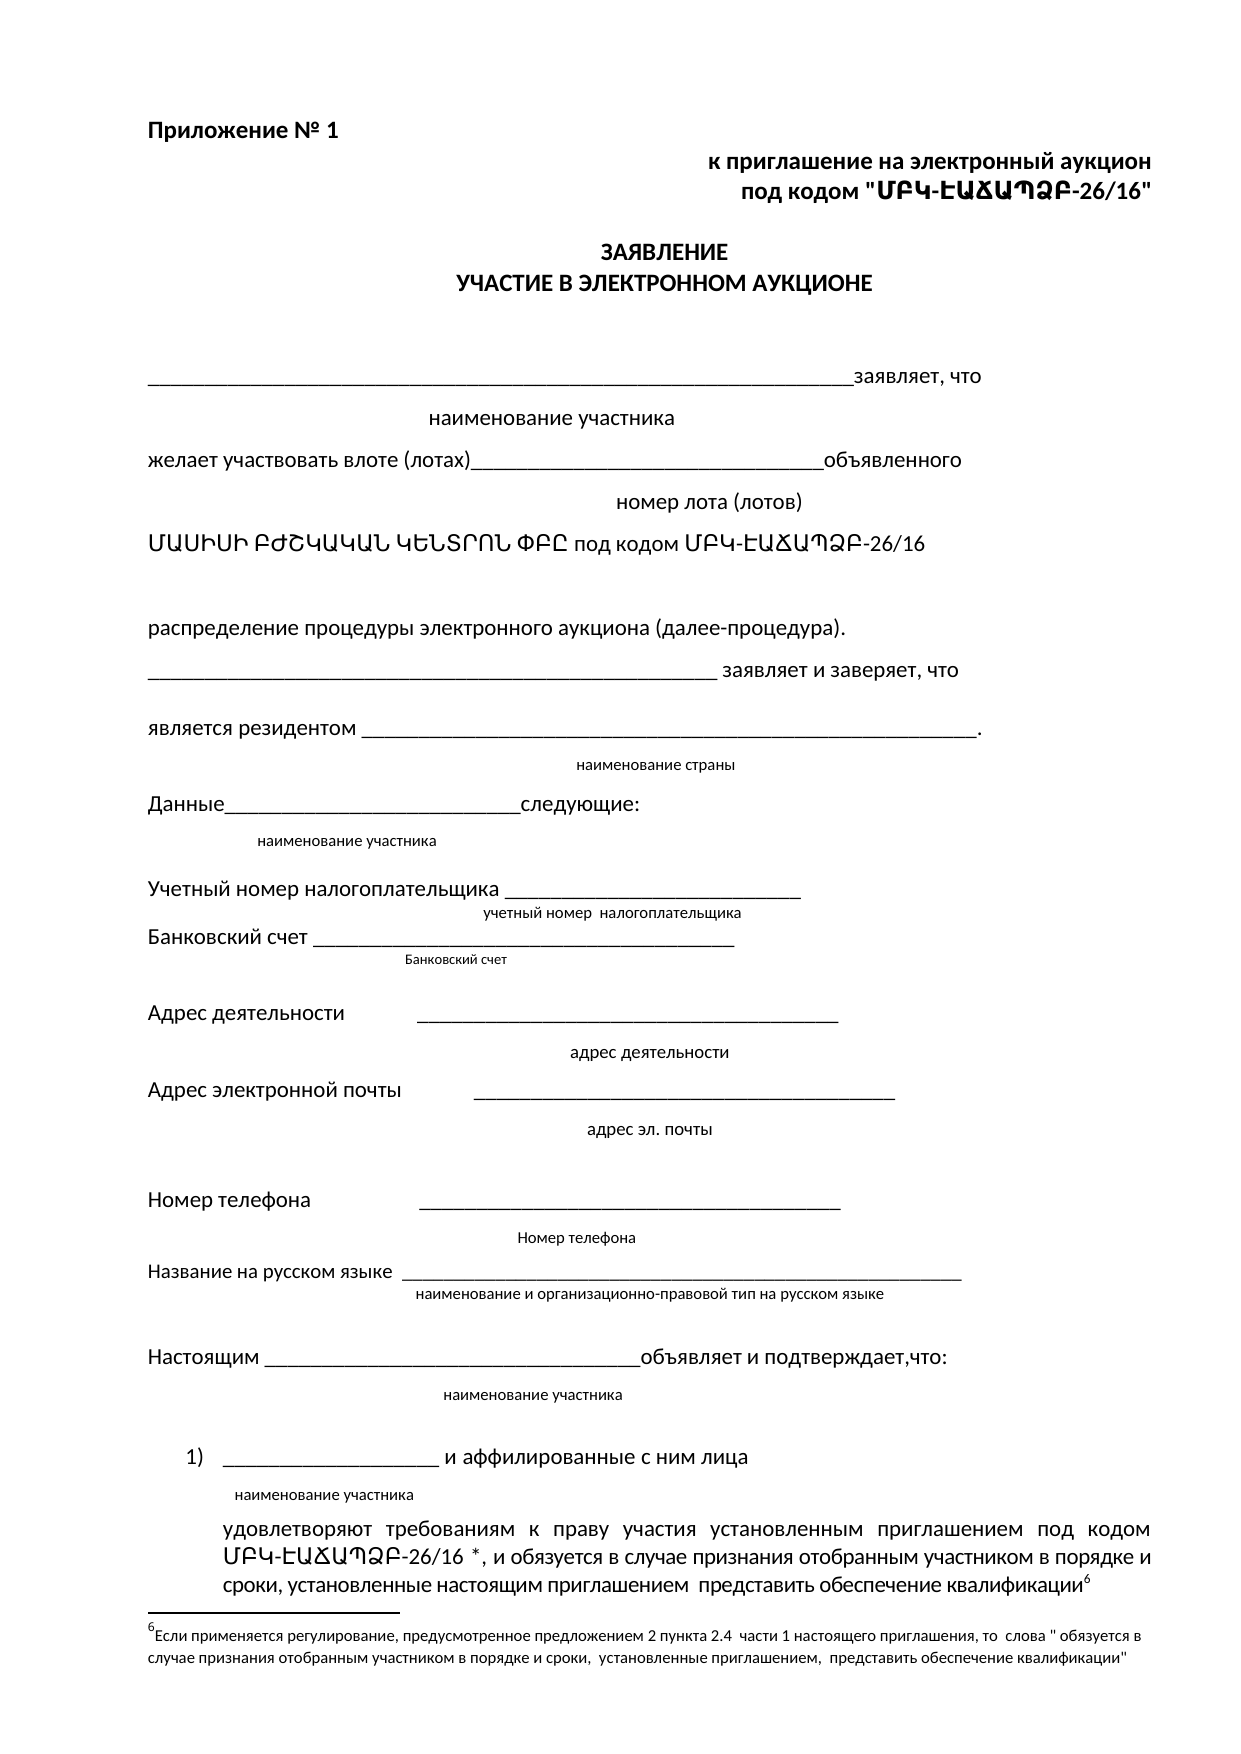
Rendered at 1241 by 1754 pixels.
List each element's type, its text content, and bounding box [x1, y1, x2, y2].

text наименование участника [428, 403, 1152, 431]
text ______________________________________________________________заявляет, что [148, 361, 1152, 389]
text Банковский счет [148, 950, 1152, 968]
text Номер телефона [517, 1227, 1152, 1248]
list ___________________ и аффилированные с ним лица [185, 1442, 1152, 1470]
text Адрес деятельности _____________________________________ [148, 998, 1152, 1026]
text ՄԱՍԻՍԻ ԲԺՇԿԱԿԱՆ ԿԵՆՏՐՈՆ ՓԲԸ под кодом ՄԲԿ-ԷԱՃԱՊՁԲ-26/16 [148, 529, 1152, 557]
text наименование и организационно-правовой тип на русском языке [148, 1283, 1152, 1304]
text адрес эл. почты [148, 1117, 1152, 1140]
text распределение процедуры электронного аукциона (далее-процедура). [148, 613, 1152, 641]
text желает участвовать влоте (лотах)_______________________________объявленного [148, 445, 1152, 473]
text Название на русском языке ______________________________________________________ [148, 1258, 1152, 1283]
text наименование участника [443, 1384, 1152, 1404]
text номер лота (лотов) [606, 487, 1152, 515]
text наименование участника [148, 1484, 1152, 1504]
text адрес деятельности [148, 1040, 1152, 1063]
text под кодом "ՄԲԿ-ԷԱՃԱՊՁԲ-26/16" [177, 176, 1152, 206]
text Номер телефона _____________________________________ [148, 1186, 1152, 1213]
text ЗАЯВЛЕНИЕ [177, 237, 1152, 267]
text Банковский счет _____________________________________ [148, 922, 1152, 950]
text УЧАСТИЕ В ЭЛЕКТРОННОМ АУКЦИОНЕ [177, 267, 1152, 298]
text Данные__________________________следующие: [148, 789, 1152, 817]
text наименование участника [148, 831, 1152, 851]
text Настоящим _________________________________объявляет и подтверждает,что: [148, 1342, 1152, 1370]
text __________________________________________________ заявляет и заверяет, что [148, 655, 1152, 683]
text является резидентом ______________________________________________________. [148, 713, 1152, 741]
text учетный номер налогоплательщика [148, 902, 1152, 922]
text к приглашение на электронный аукцион [177, 145, 1152, 176]
text Учетный номер налогоплательщика __________________________ [148, 874, 1152, 902]
text Адрес электронной почты _____________________________________ [148, 1075, 1152, 1103]
text наименование страны [576, 754, 1152, 775]
list удовлетворяют требованиям к праву участия установленным приглашением под кодом ՄԲԿ-ԷԱՃԱՊՁԲ-26/16 *, и обязуется в случае признания отобранным участником в порядке и сроки, установленные настоящим приглашением представить обеспечение квалификации [223, 1514, 1152, 1598]
text 2.4 На этапе аукциона участник представляет сниженные ценовые предложения в порядке, установленном пунктом 2.2 части 2 настоящего приглашения, без необходимости загрузки новых документов в систему. Приложение № 1 [148, 86, 1152, 145]
